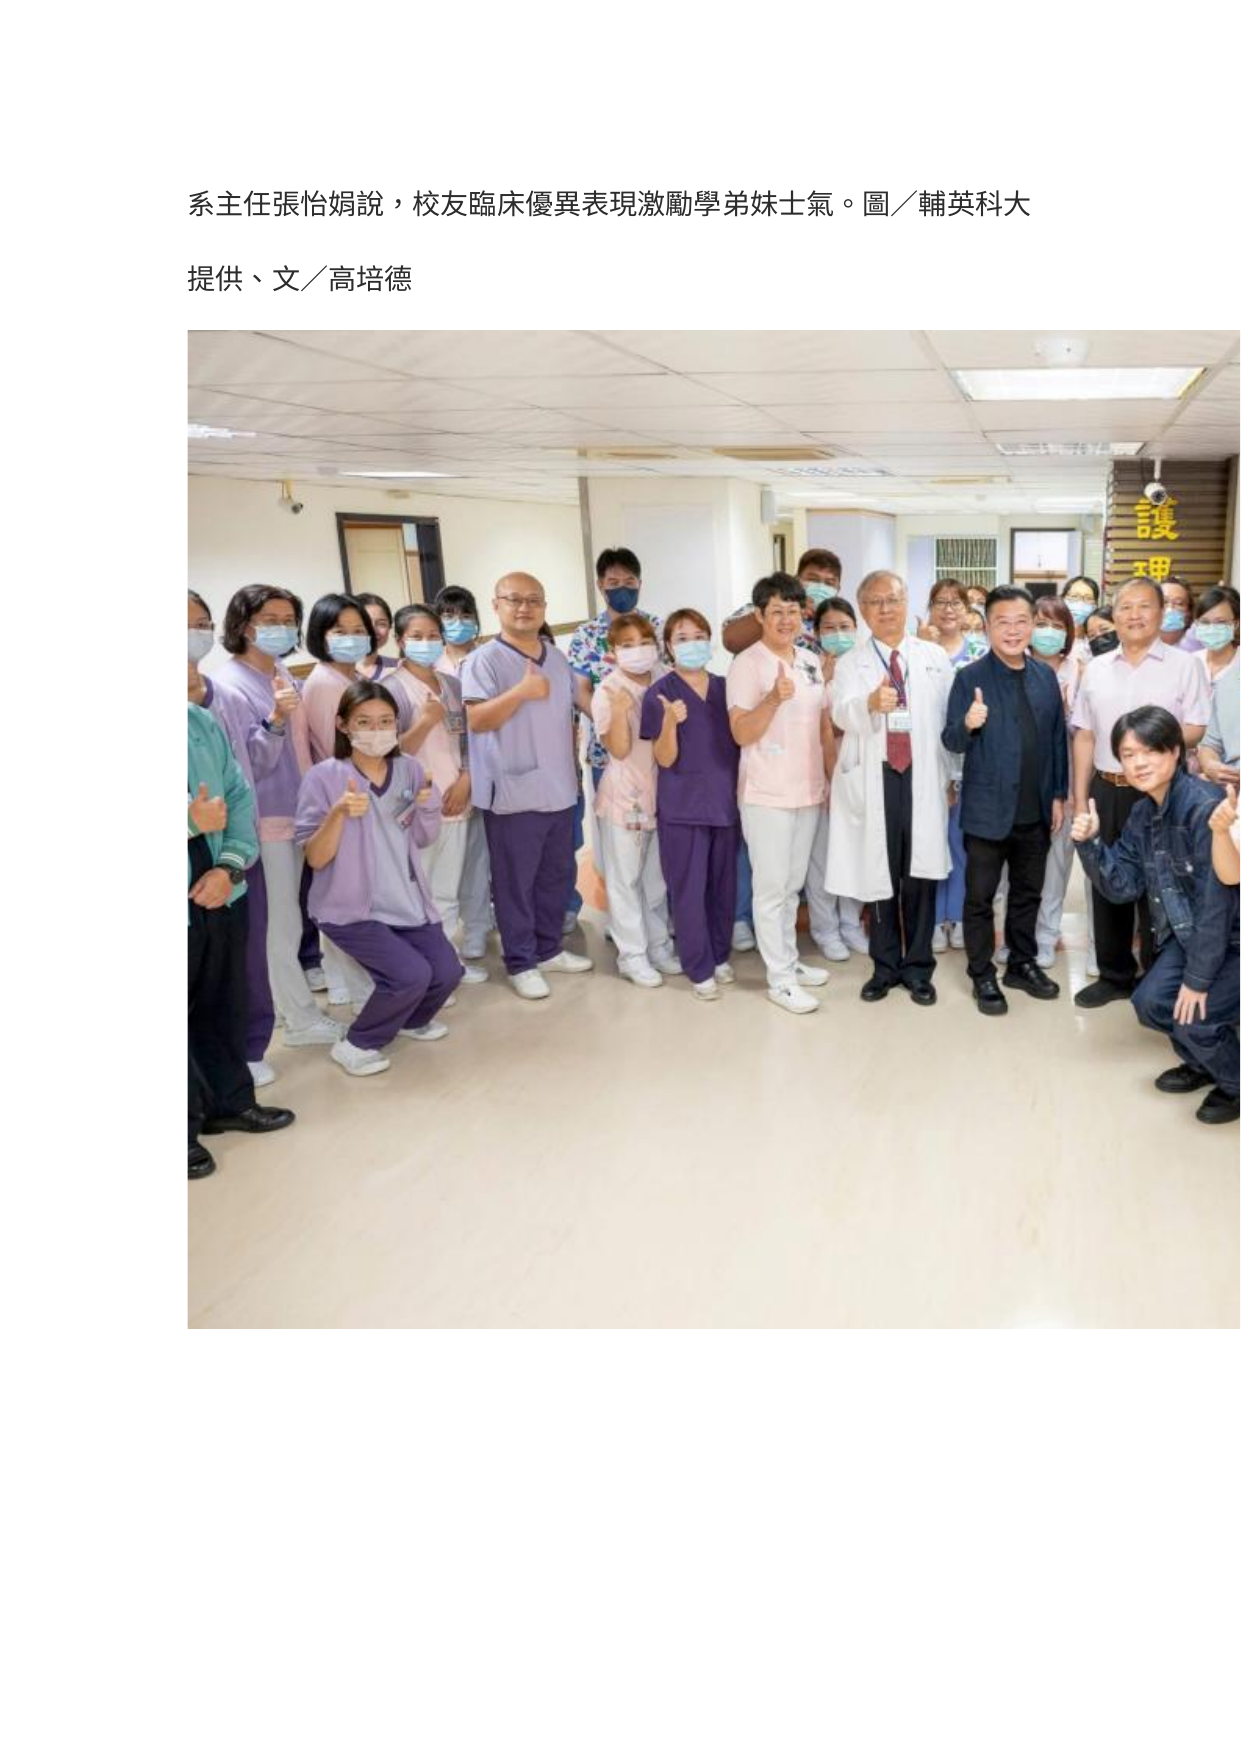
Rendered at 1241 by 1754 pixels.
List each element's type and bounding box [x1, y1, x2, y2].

text [187, 164, 1053, 314]
picture [187, 330, 1241, 1329]
